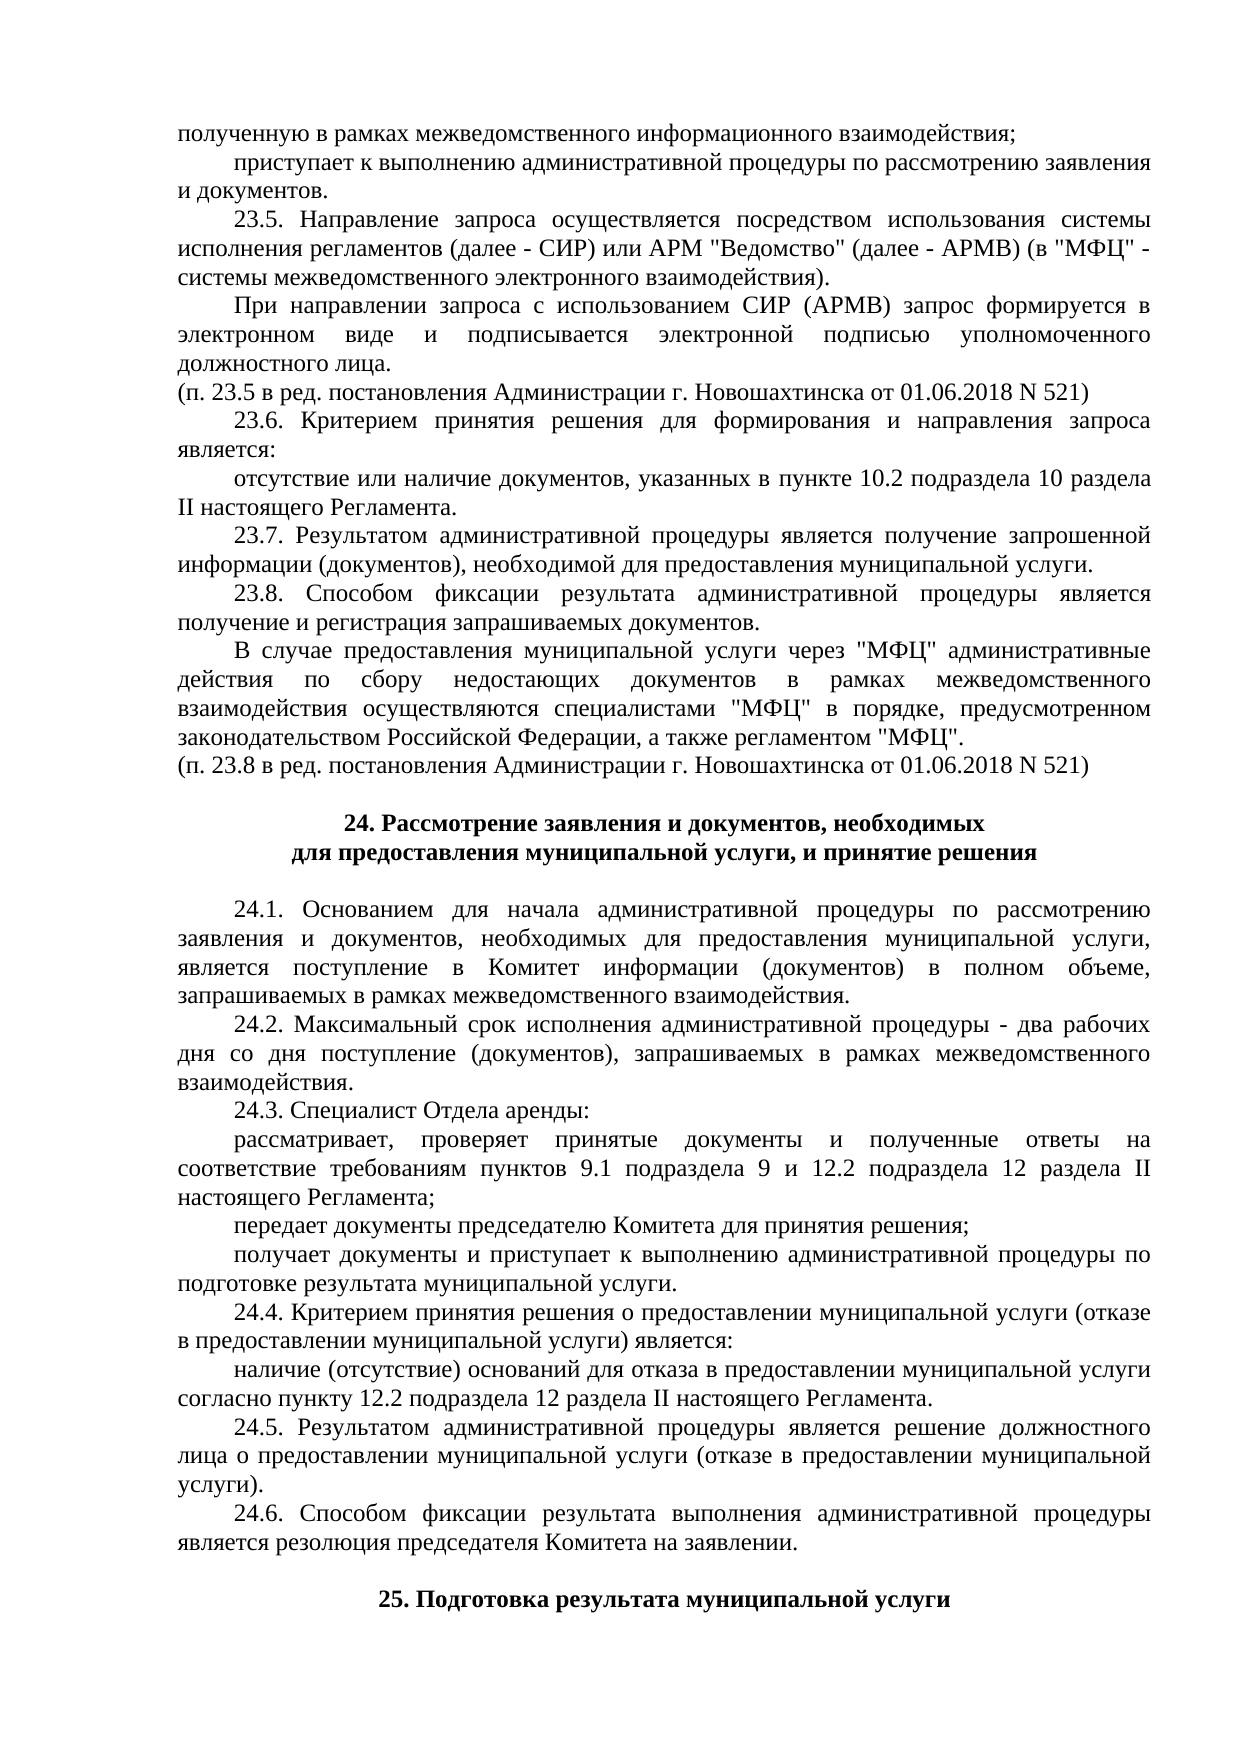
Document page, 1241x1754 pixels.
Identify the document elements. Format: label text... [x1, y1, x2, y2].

text При направлении запроса с использованием СИР (АРМВ) запрос формируется в электронном виде и подписывается электронной подписью уполномоченного должностного лица. [177, 291, 1152, 377]
text передает документы председателю Комитета для принятия решения; [177, 1211, 1152, 1239]
text 23.8. Способом фиксации результата административной процедуры является получение и регистрация запрашиваемых документов. [177, 578, 1152, 636]
text рассматривает, проверяет принятые документы и полученные ответы на соответствие требованиям пунктов 9.1 подраздела 9 и 12.2 подраздела 12 раздела II настоящего Регламента; [177, 1124, 1152, 1211]
text 23.7. Результатом административной процедуры является получение запрошенной информации (документов), необходимой для предоставления муниципальной услуги. [177, 521, 1152, 578]
text 24.6. Способом фиксации результата выполнения административной процедуры является резолюция председателя Комитета на заявлении. [177, 1498, 1152, 1556]
text (п. 23.5 в ред. постановления Администрации г. Новошахтинска от 01.06.2018 N 521) [177, 377, 1152, 406]
text 24.4. Критерием принятия решения о предоставлении муниципальной услуги (отказе в предоставлении муниципальной услуги) является: [177, 1297, 1152, 1354]
text получает документы и приступает к выполнению административной процедуры по подготовке результата муниципальной услуги. [177, 1239, 1152, 1297]
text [177, 118, 1152, 147]
text 24.2. Максимальный срок исполнения административной процедуры - два рабочих дня со дня поступление (документов), запрашиваемых в рамках межведомственного взаимодействия. [177, 1009, 1152, 1096]
text В случае предоставления муниципальной услуги через "МФЦ" административные действия по сбору недостающих документов в рамках межведомственного взаимодействия осуществляются специалистами "МФЦ" в порядке, предусмотренном законодательством Российской Федерации, а также регламентом "МФЦ". [177, 636, 1152, 751]
text (п. 23.8 в ред. постановления Администрации г. Новошахтинска от 01.06.2018 N 521) [177, 751, 1152, 779]
text 24.5. Результатом административной процедуры является решение должностного лица о предоставлении муниципальной услуги (отказе в предоставлении муниципальной услуги). [177, 1412, 1152, 1498]
title для предоставления муниципальной услуги, и принятие решения [177, 837, 1152, 866]
text отсутствие или наличие документов, указанных в пункте 10.2 подраздела 10 раздела II настоящего Регламента. [177, 463, 1152, 521]
text 23.5. Направление запроса осуществляется посредством использования системы исполнения регламентов (далее - СИР) или АРМ "Ведомство" (далее - АРМВ) (в "МФЦ" - системы межведомственного электронного взаимодействия). [177, 204, 1152, 291]
title 25. Подготовка результата муниципальной услуги [177, 1584, 1152, 1613]
text 24.1. Основанием для начала административной процедуры по рассмотрению заявления и документов, необходимых для предоставления муниципальной услуги, является поступление в Комитет информации (документов) в полном объеме, запрашиваемых в рамках межведомственного взаимодействия. [177, 894, 1152, 1009]
text 23.6. Критерием принятия решения для формирования и направления запроса является: [177, 406, 1152, 463]
title 24. Рассмотрение заявления и документов, необходимых [177, 808, 1152, 837]
text приступает к выполнению административной процедуры по рассмотрению заявления и документов. [177, 147, 1152, 204]
text 24.3. Специалист Отдела аренды: [177, 1096, 1152, 1124]
text наличие (отсутствие) оснований для отказа в предоставлении муниципальной услуги согласно пункту 12.2 подраздела 12 раздела II настоящего Регламента. [177, 1354, 1152, 1412]
